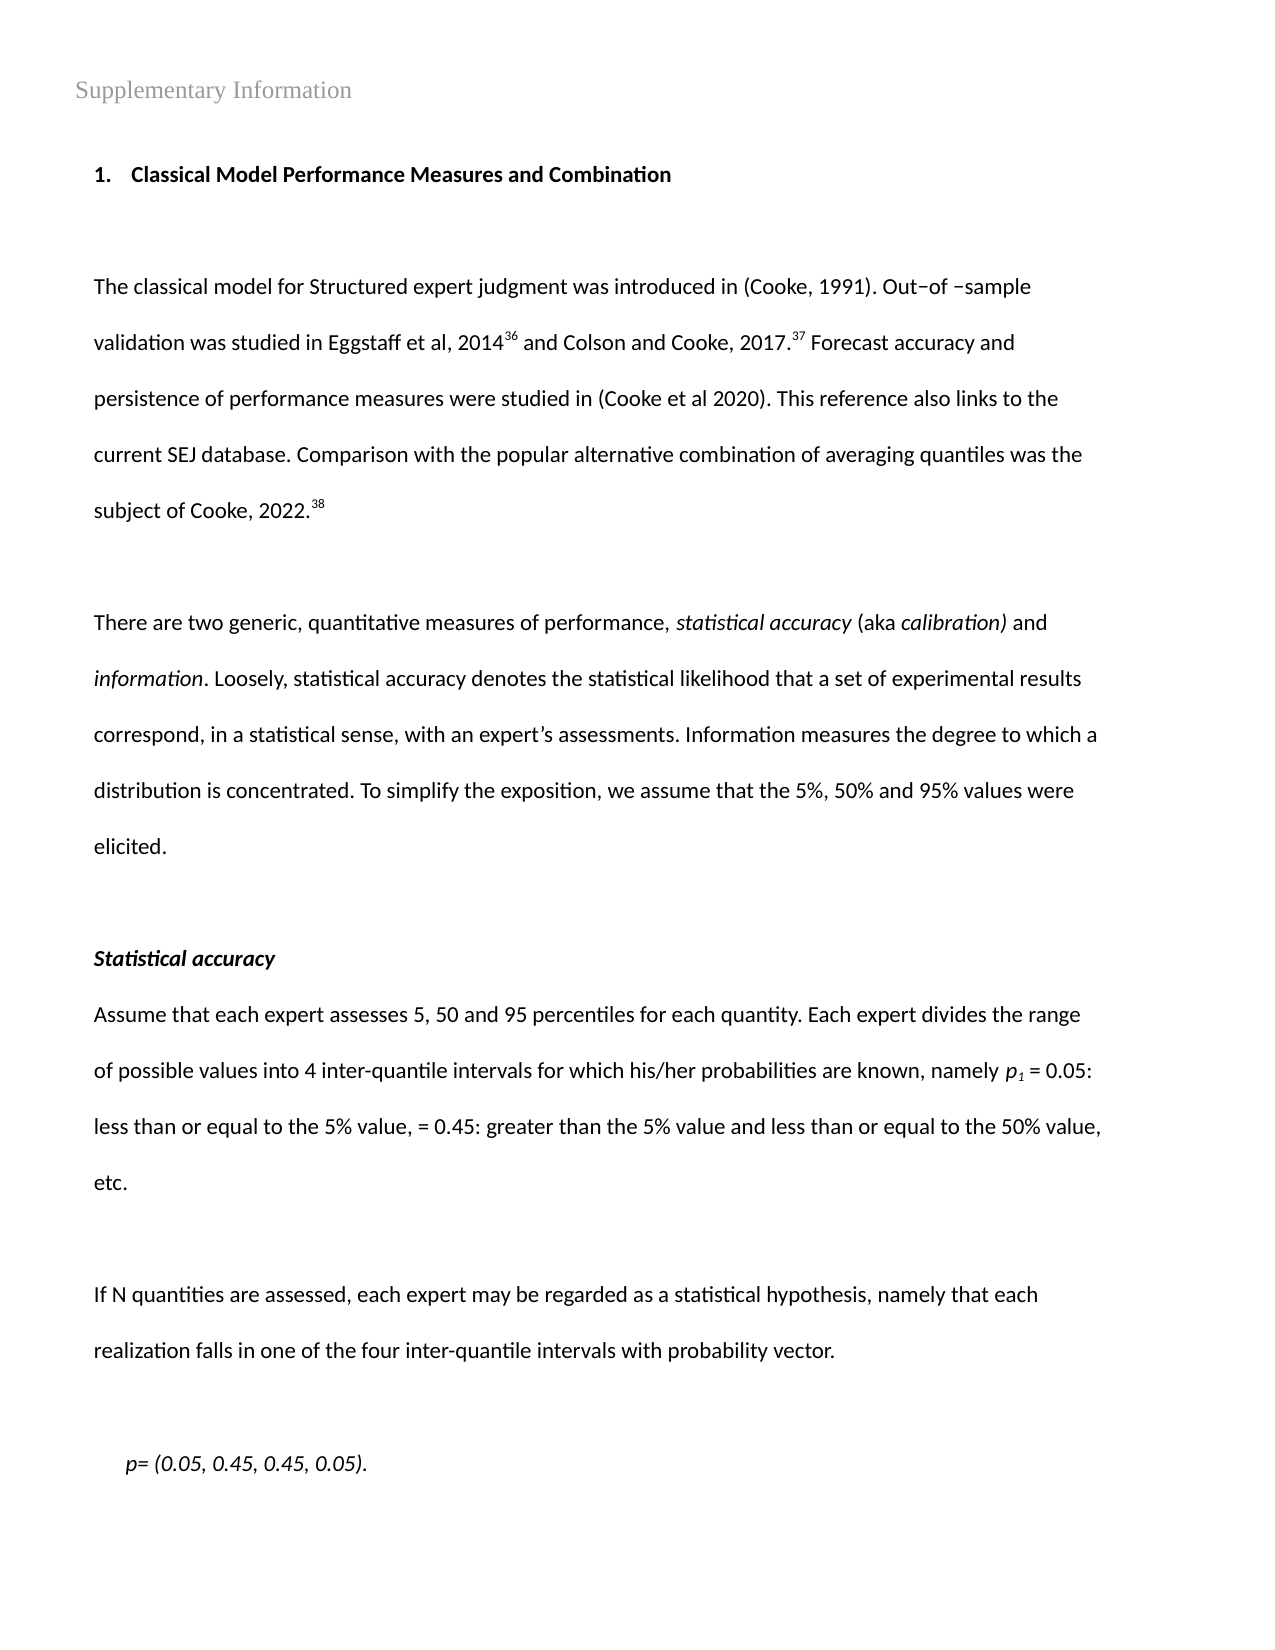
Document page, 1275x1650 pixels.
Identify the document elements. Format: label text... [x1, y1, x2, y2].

text There are two generic, quantitative measures of performance, statistical accuracy (aka calibration) and information. Loosely, statistical accuracy denotes the statistical likelihood that a set of experimental results correspond, in a statistical sense, with an expert’s assessments. Information measures the degree to which a distribution is concentrated. To simplify the exposition, we assume that the 5%, 50% and 95% values were elicited. [94, 608, 1106, 860]
text If N quantities are assessed, each expert may be regarded as a statistical hypothesis, namely that each realization falls in one of the four inter-quantile intervals with probability vector. [94, 1281, 1106, 1365]
text The classical model for Structured expert judgment was introduced in (Cooke, 1991). Out−of −sample validation was studied in Eggstaff et al, 201436 and Colson and Cooke, 2017.37 Forecast accuracy and persistence of performance measures were studied in (Cooke et al 2020). This reference also links to the current SEJ database. Comparison with the popular alternative combination of averaging quantiles was the subject of Cooke, 2022.38 [94, 272, 1106, 524]
text p= (0.05, 0.45, 0.45, 0.05). [94, 1449, 1106, 1477]
text Statistical accuracy [94, 944, 1106, 972]
list Classical Model Performance Measures and Combination [94, 160, 1200, 188]
text Assume that each expert assesses 5, 50 and 95 percentiles for each quantity. Each expert divides the range of possible values into 4 inter-quantile intervals for which his/her probabilities are known, namely p1 = 0.05: less than or equal to the 5% value, = 0.45: greater than the 5% value and less than or equal to the 50% value, etc. [94, 1000, 1106, 1197]
